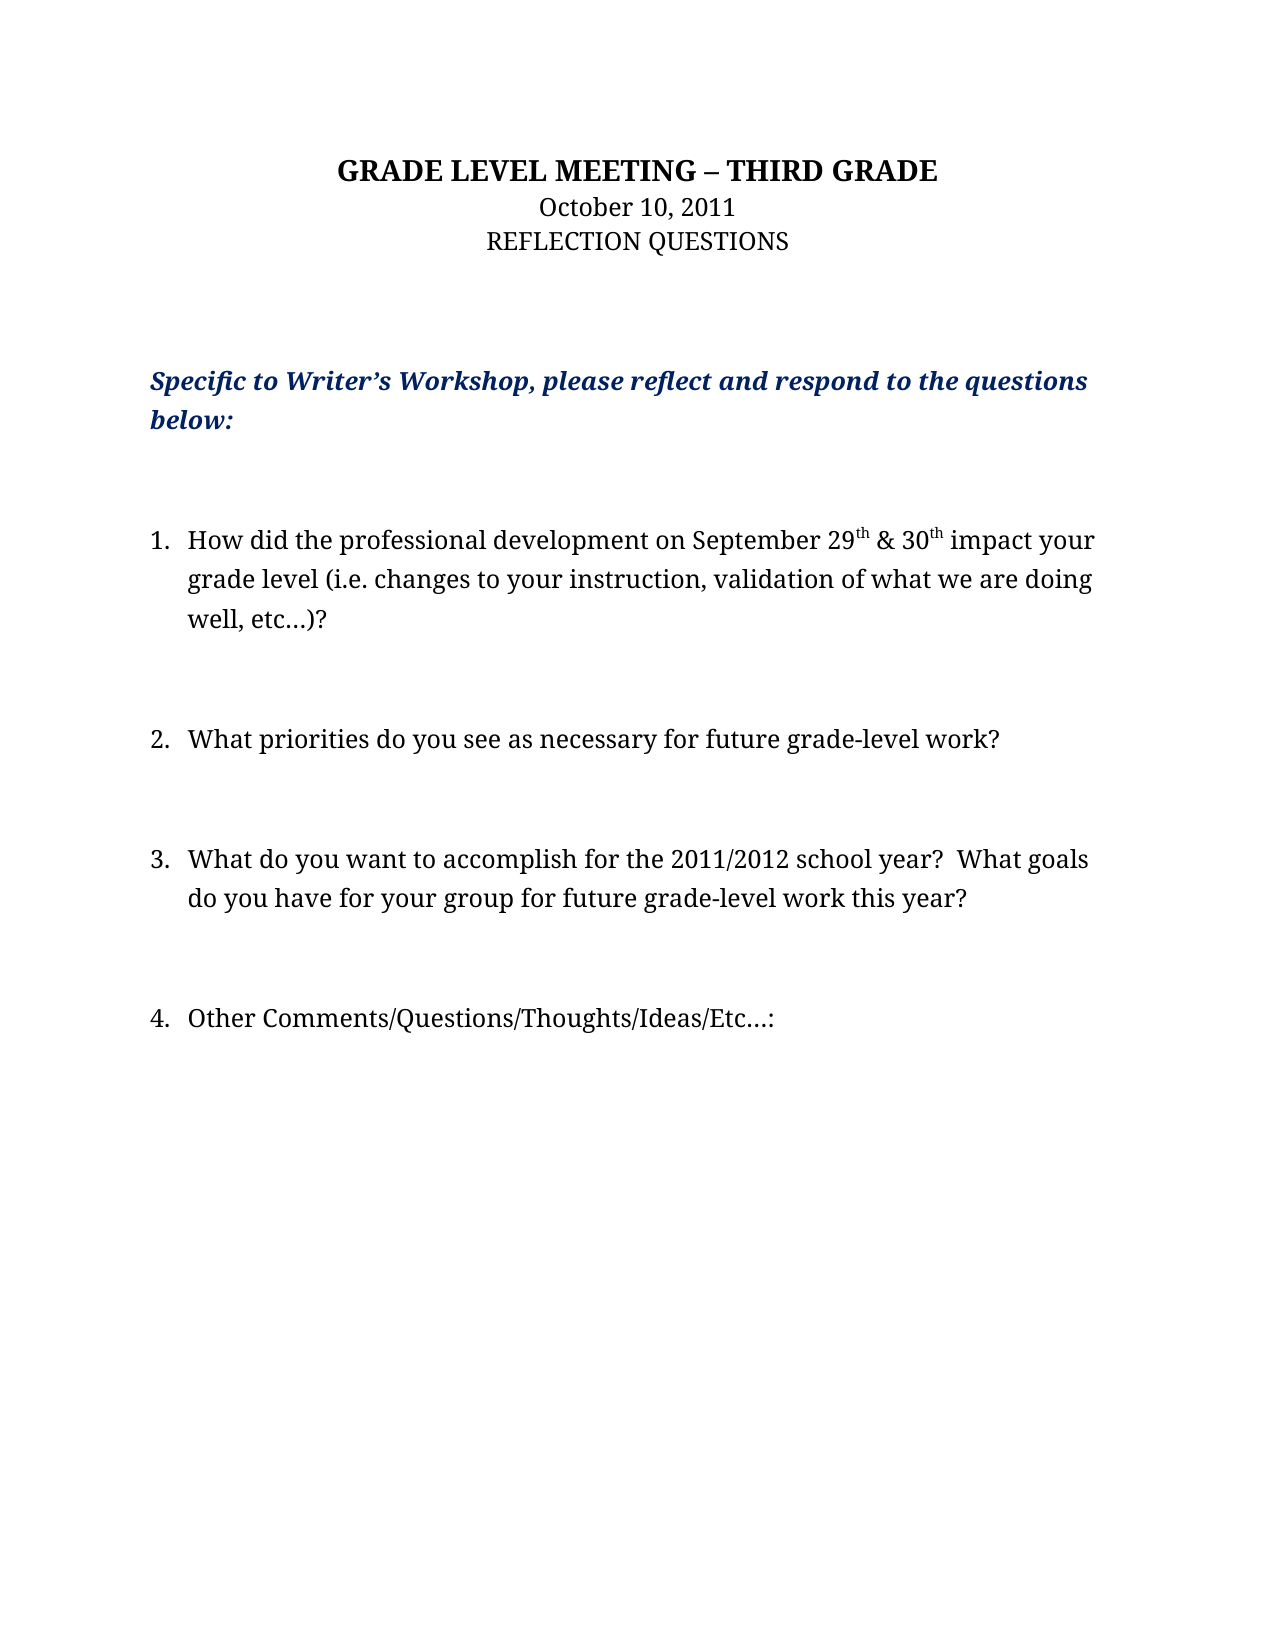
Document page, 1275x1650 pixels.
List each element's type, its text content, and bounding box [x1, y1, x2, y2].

list What do you want to accomplish for the 2011/2012 school year? What goals do you have for your group for future grade-level work this year? [150, 841, 1125, 914]
list Other Comments/Questions/Thoughts/Ideas/Etc…: [150, 1001, 1125, 1034]
text GRADE LEVEL MEETING – THIRD GRADE [150, 150, 1125, 190]
text REFLECTION QUESTIONS [150, 224, 1125, 258]
list How did the professional development on September 29th & 30th impact your grade level (i.e. changes to your instruction, validation of what we are doing well, etc…)? [150, 523, 1125, 635]
text October 10, 2011 [150, 190, 1125, 224]
list What priorities do you see as necessary for future grade-level work? [150, 721, 1125, 755]
text Specific to Writer’s Workshop, please reflect and respond to the questions below: [150, 364, 1125, 437]
